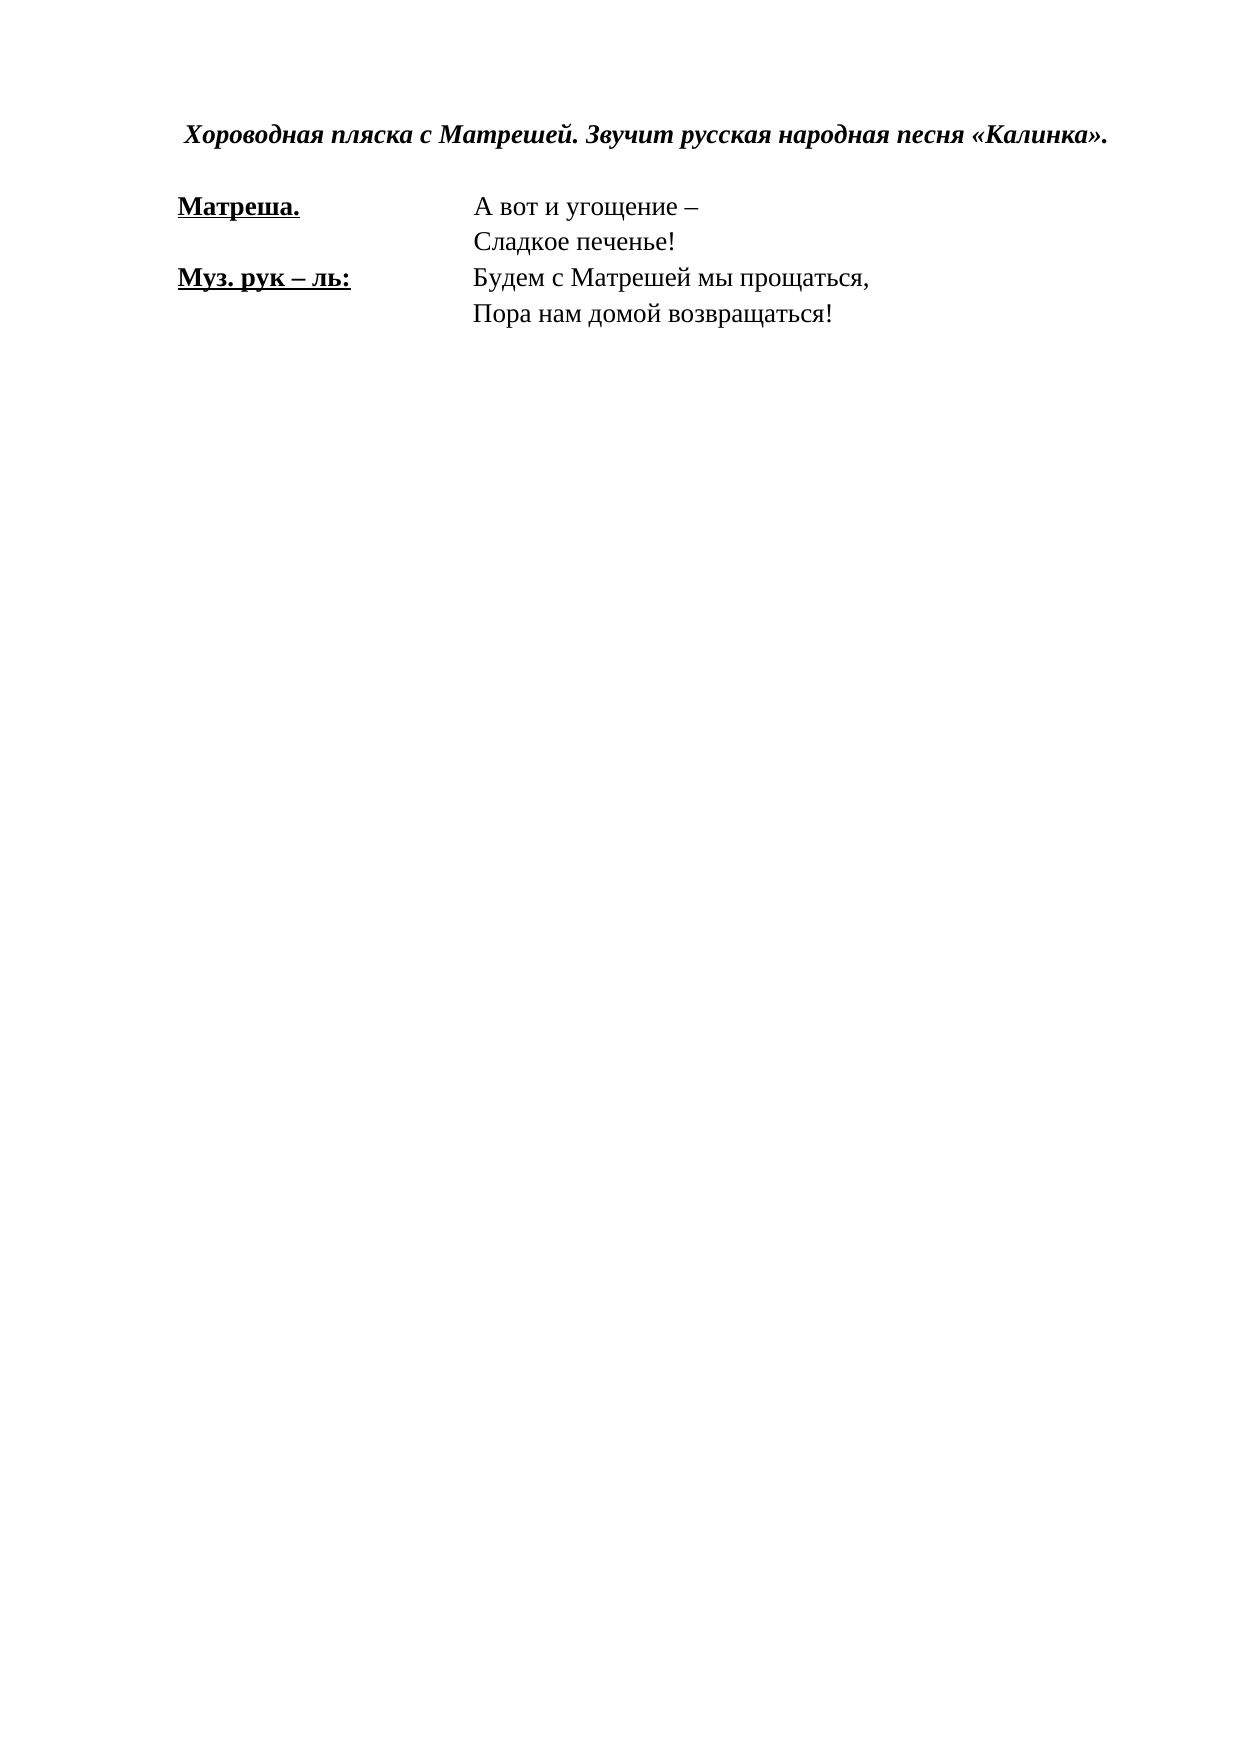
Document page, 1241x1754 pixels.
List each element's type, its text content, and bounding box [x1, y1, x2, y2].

text Матреша. А вот и угощение – [177, 189, 1152, 221]
text Муз. рук – ль: Будем с Матрешей мы прощаться, [177, 261, 1152, 292]
text Пора нам домой возвращаться! [177, 297, 1152, 328]
text Хороводная пляска с Матрешей. Звучит русская народная песня «Калинка». [177, 118, 1152, 149]
text Сладкое печенье! [177, 225, 1152, 256]
